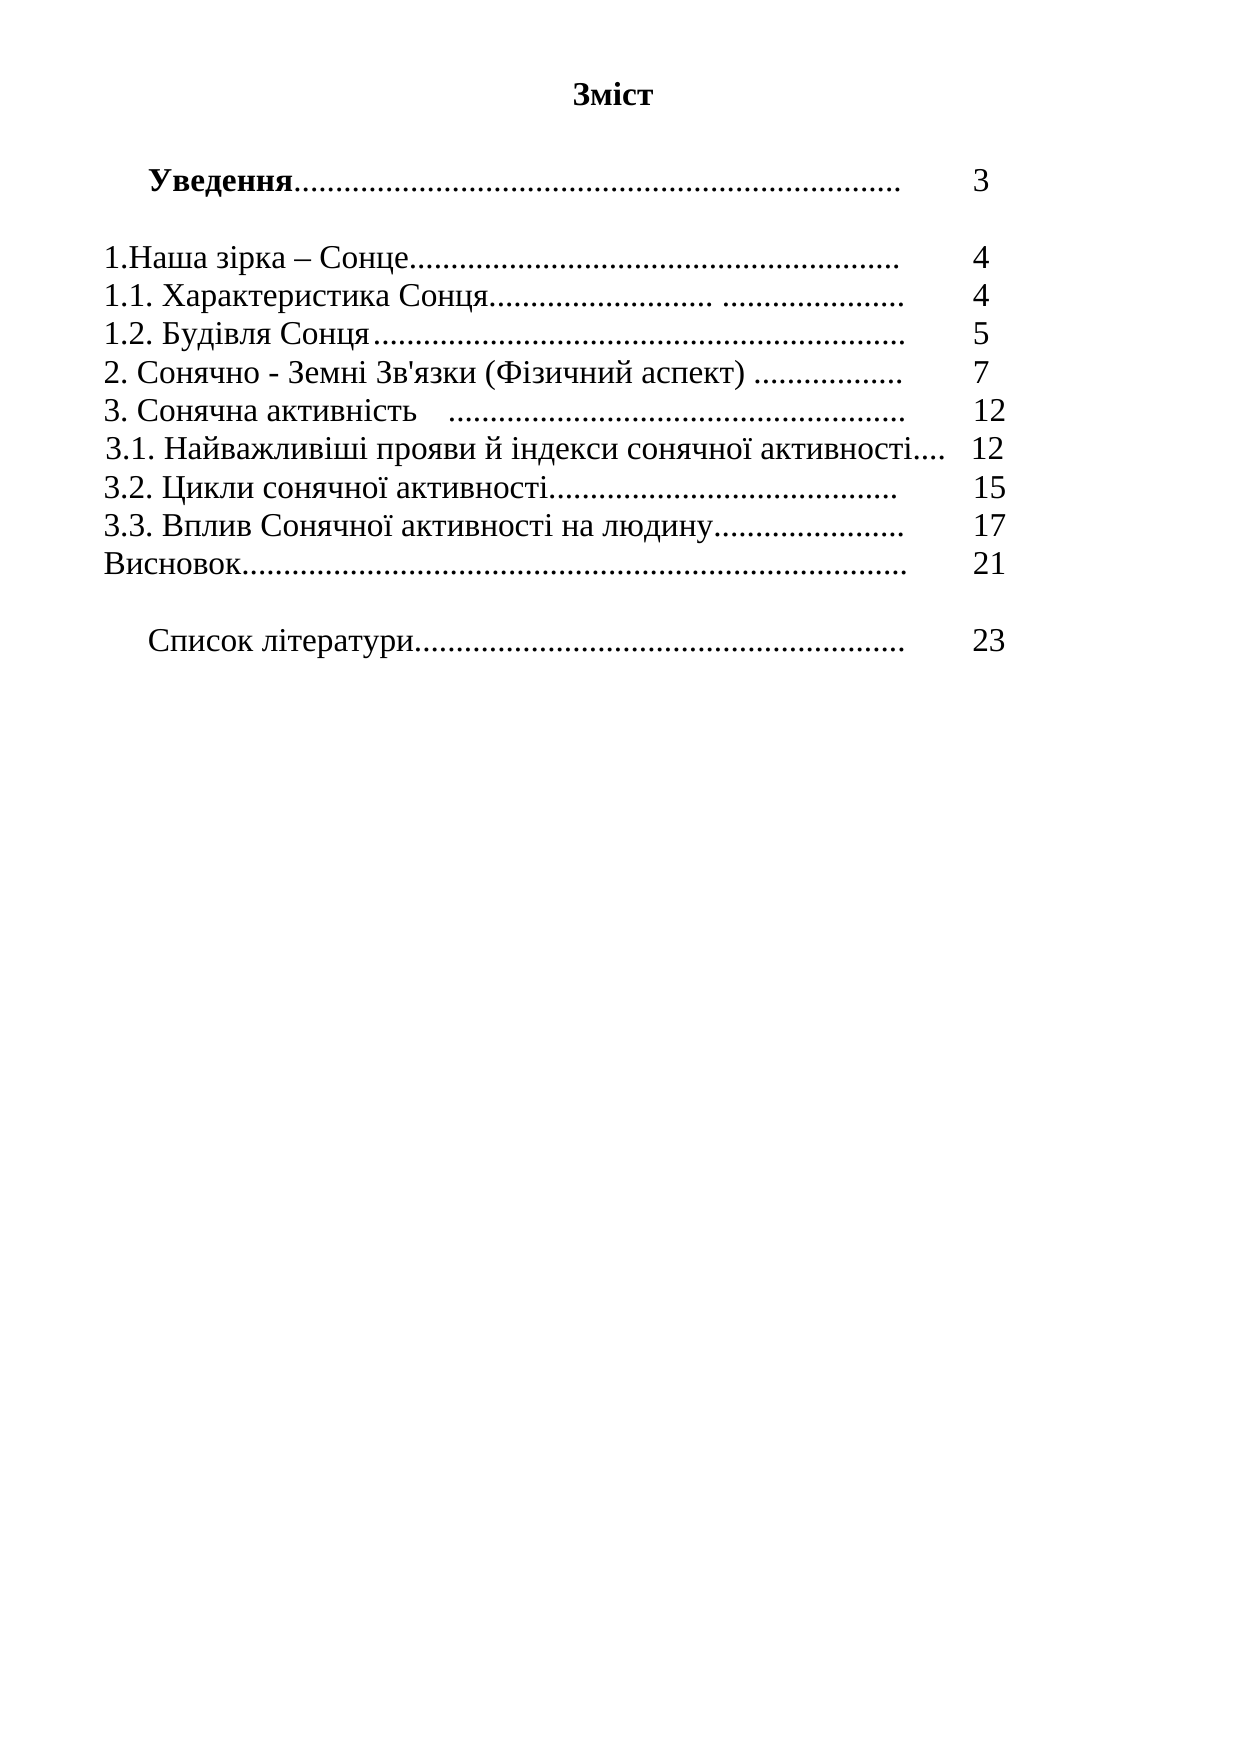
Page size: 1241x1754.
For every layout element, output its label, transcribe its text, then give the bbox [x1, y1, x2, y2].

subtitle Зміст [103, 74, 1122, 112]
text 1.2. Будівля Сонця ................................................................ 5 [103, 314, 1122, 352]
text 3.2. Цикли сонячної активності.......................................... 15 [103, 467, 1122, 505]
subtitle Уведення......................................................................... 3 [103, 160, 1122, 199]
text 1.Наша зірка – Сонце........................................................... 4 [103, 237, 1122, 275]
text 3. Сонячна активність ....................................................... 12 [103, 390, 1122, 429]
text 3.3. Вплив Сонячної активності на людину....................... 17 [103, 505, 1122, 544]
text Висновок................................................................................ 21 [103, 544, 1122, 582]
text 3.1. Найважливіші прояви й індекси сонячної активності.... 12 [88, 429, 1122, 467]
text 1.1. Характеристика Сонця........................... ...................... 4 [103, 275, 1122, 314]
text 2. Сонячно - Земні Зв'язки (Фізичний аспект) .................. 7 [103, 352, 1122, 390]
subtitle Список літератури........................................................... 23 [148, 620, 1122, 659]
